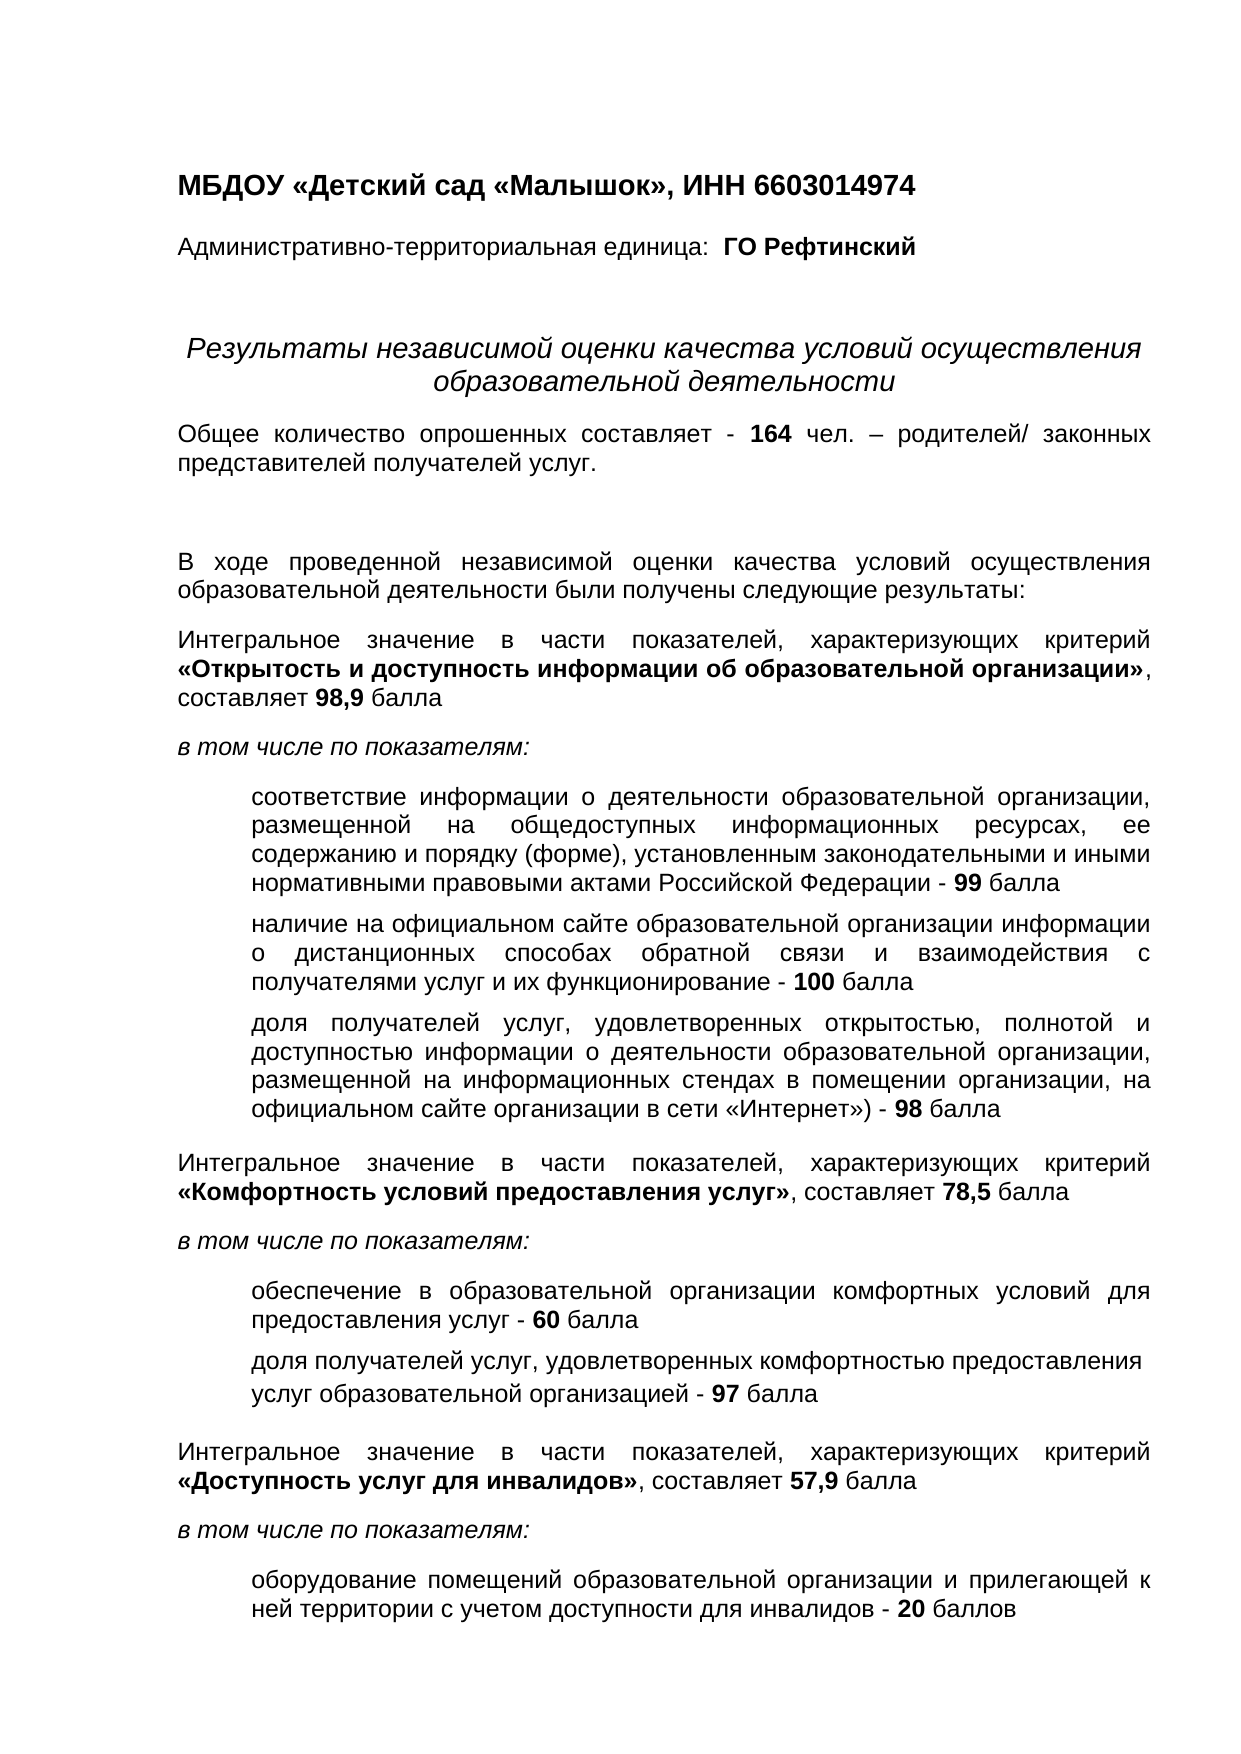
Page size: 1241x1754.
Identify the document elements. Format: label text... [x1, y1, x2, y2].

text Общее количество опрошенных составляет - 164 чел. – родителей/ законных представителей получателей услуг. [177, 419, 1152, 476]
text В ходе проведенной независимой оценки качества условий осуществления образовательной деятельности были получены следующие результаты: [177, 547, 1152, 604]
text Интегральное значение в части показателей, характеризующих критерий «Комфортность условий предоставления услуг», составляет 78,5 балла [177, 1148, 1152, 1205]
text обеспечение в образовательной организации комфортных условий для предоставления услуг - 60 балла [251, 1276, 1152, 1333]
text Интегральное значение в части показателей, характеризующих критерий «Доступность услуг для инвалидов», составляет 57,9 балла [177, 1437, 1152, 1494]
text Административно-территориальная единица: ГО Рефтинский [177, 232, 1152, 260]
text соответствие информации о деятельности образовательной организации, размещенной на общедоступных информационных ресурсах, ее содержанию и порядку (форме), установленным законодательными и иными нормативными правовыми актами Российской Федерации - 99 балла [251, 782, 1152, 897]
text в том числе по показателям: [177, 1515, 1152, 1544]
text доля получателей услуг, удовлетворенных открытостью, полнотой и доступностью информации о деятельности образовательной организации, размещенной на информационных стендах в помещении организации, на официальном сайте организации в сети «Интернет») - 98 балла [251, 1008, 1152, 1123]
text оборудование помещений образовательной организации и прилегающей к ней территории с учетом доступности для инвалидов - 20 баллов [251, 1565, 1152, 1622]
text Интегральное значение в части показателей, характеризующих критерий «Открытость и доступность информации об образовательной организации», составляет 98,9 балла [177, 625, 1152, 711]
text наличие на официальном сайте образовательной организации информации о дистанционных способах обратной связи и взаимодействия с получателями услуг и их функционирование - 100 балла [251, 909, 1152, 995]
text в том числе по показателям: [177, 1226, 1152, 1255]
text доля получателей услуг, удовлетворенных комфортностью предоставления услуг образовательной организацией - 97 балла [251, 1346, 1152, 1408]
subtitle МБДОУ «Детский сад «Малышок», ИНН 6603014974 [177, 168, 1152, 202]
text в том числе по показателям: [177, 732, 1152, 761]
text Результаты независимой оценки качества условий осуществления образовательной деятельности [177, 331, 1152, 398]
